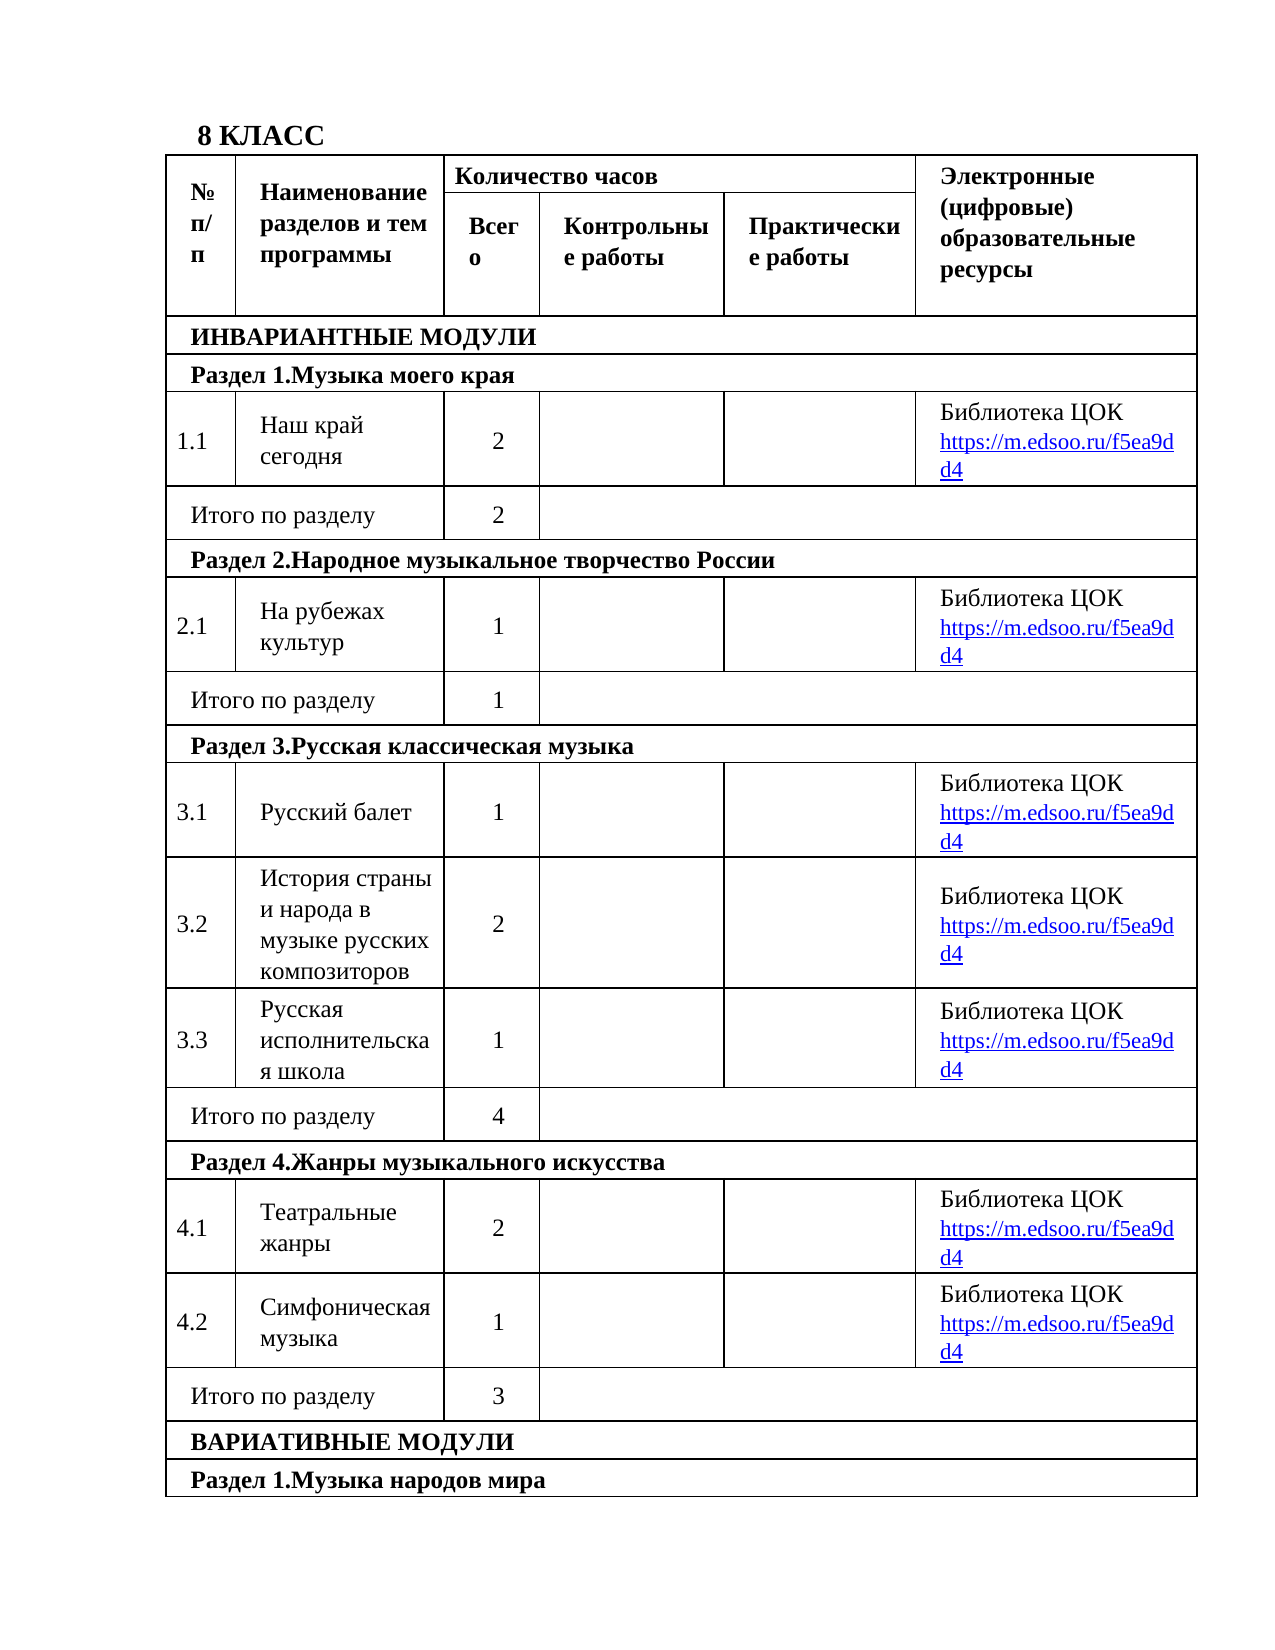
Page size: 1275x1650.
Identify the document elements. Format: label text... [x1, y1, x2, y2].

table_cell [725, 1180, 915, 1272]
table_cell [540, 1088, 1196, 1140]
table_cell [916, 1180, 1196, 1272]
table_cell 2 [445, 858, 539, 987]
table_header Наименование разделов и тем программы [236, 156, 443, 315]
table_cell Итого по разделу [167, 1088, 443, 1140]
table_cell 4.2 [167, 1274, 235, 1367]
table_cell [725, 392, 915, 485]
table_cell 1 [445, 578, 539, 671]
table_cell Практические работы [725, 193, 915, 315]
table_cell Раздел 1.Музыка народов мира [167, 1460, 1196, 1496]
table_cell [725, 858, 915, 987]
table_cell Итого по разделу [167, 487, 443, 538]
table_cell [540, 989, 723, 1087]
table_cell 1 [445, 989, 539, 1087]
table_cell История страны и народа в музыке русских композиторов [236, 858, 443, 987]
table_cell Раздел 1.Музыка моего края [167, 355, 1196, 391]
table_cell [540, 1180, 723, 1272]
text 8 КЛАСС [190, 118, 1186, 152]
table_cell 1 [445, 763, 539, 856]
table_cell [540, 763, 723, 856]
table_cell 2.1 [167, 578, 235, 671]
table_header № п/п [167, 156, 235, 315]
table_cell Наш край сегодня [236, 392, 443, 485]
table_cell Библиотека ЦОК https://m.edsoo.ru/f5ea9dd4 [916, 392, 1196, 485]
table_cell [725, 989, 915, 1087]
table_cell [540, 1274, 723, 1367]
table_cell 4 [445, 1088, 539, 1140]
table_cell Библиотека ЦОК https://m.edsoo.ru/f5ea9dd4 [916, 989, 1196, 1087]
table_cell [725, 763, 915, 856]
table_cell 1 [445, 1274, 539, 1367]
table_cell 3.2 [167, 858, 235, 987]
table_cell Библиотека ЦОК https://m.edsoo.ru/f5ea9dd4 [916, 858, 1196, 987]
table_cell 1 [445, 672, 539, 724]
table_cell [540, 487, 1196, 538]
table_cell Театральные жанры [236, 1180, 443, 1272]
table_cell [725, 1274, 915, 1367]
table_cell 2 [445, 1180, 539, 1272]
table_cell 2 [445, 487, 539, 538]
table_cell ИНВАРИАНТНЫЕ МОДУЛИ [167, 317, 1196, 353]
table_header Количество часов [445, 156, 915, 192]
table_cell ВАРИАТИВНЫЕ МОДУЛИ [167, 1422, 1196, 1458]
table_cell 3.1 [167, 763, 235, 856]
table_cell Русская исполнительская школа [236, 989, 443, 1087]
table_cell Итого по разделу [167, 1368, 443, 1420]
table_cell 4.1 [167, 1180, 235, 1272]
table_cell Всего [445, 193, 539, 315]
table_cell Итого по разделу [167, 672, 443, 724]
table_cell [725, 578, 915, 671]
table_cell [540, 672, 1196, 724]
table_cell 3 [445, 1368, 539, 1420]
table_cell Русский балет [236, 763, 443, 856]
table_cell 1.1 [167, 392, 235, 485]
table_cell Раздел 4.Жанры музыкального искусства [167, 1142, 1196, 1178]
table_cell [540, 1368, 1196, 1420]
table_cell Раздел 2.Народное музыкальное творчество России [167, 540, 1196, 576]
table_cell 3.3 [167, 989, 235, 1087]
table_cell Симфоническая музыка [236, 1274, 443, 1367]
table_cell Раздел 3.Русская классическая музыка [167, 726, 1196, 762]
table_cell [540, 578, 723, 671]
table_cell Библиотека ЦОК https://m.edsoo.ru/f5ea9dd4 [916, 578, 1196, 671]
table_cell [540, 392, 723, 485]
table_cell Библиотека ЦОК https://m.edsoo.ru/f5ea9dd4 [916, 763, 1196, 856]
table_cell [540, 858, 723, 987]
table_cell На рубежах культур [236, 578, 443, 671]
table_header Электронные (цифровые) образовательные ресурсы [916, 156, 1196, 315]
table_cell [916, 1274, 1196, 1367]
table_cell 2 [445, 392, 539, 485]
table_cell Контрольные работы [540, 193, 723, 315]
